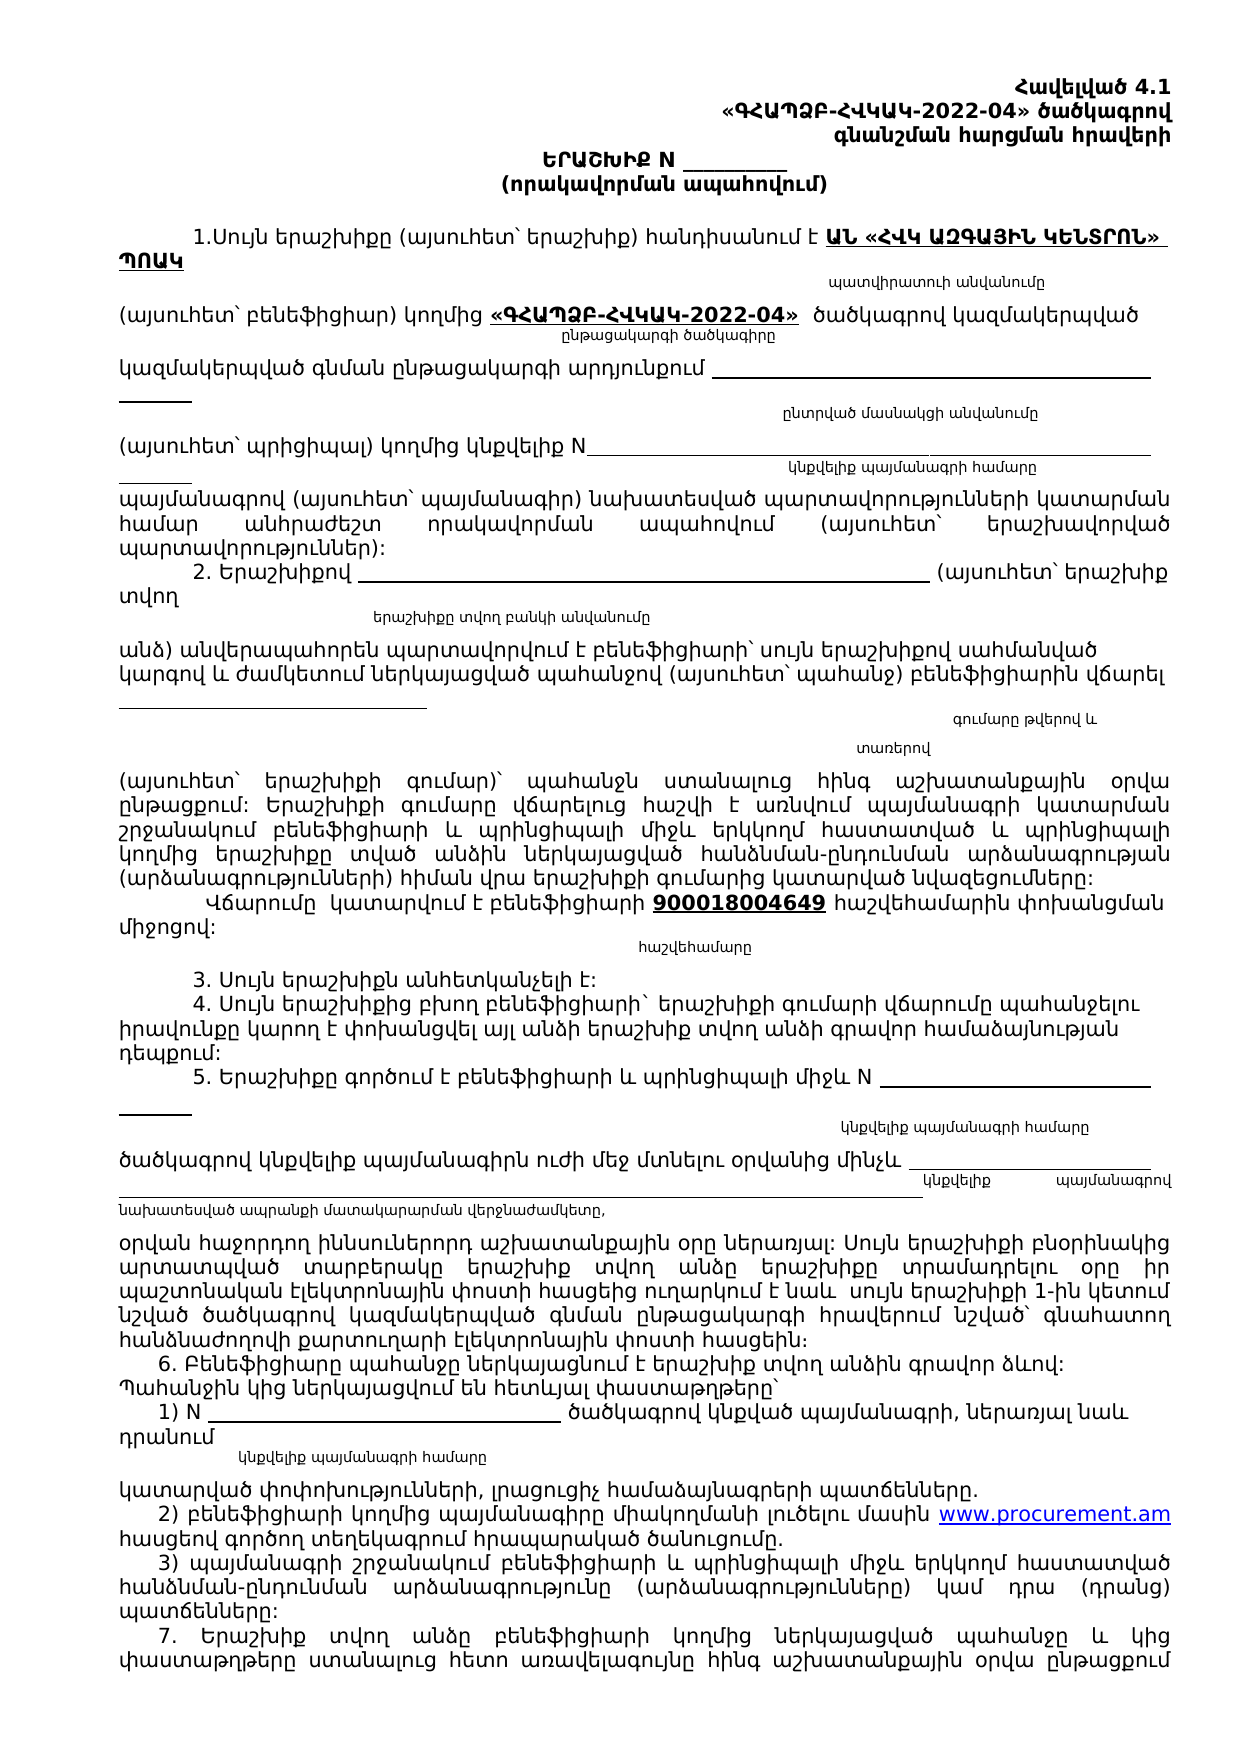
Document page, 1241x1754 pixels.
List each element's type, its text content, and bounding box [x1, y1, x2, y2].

text կնքվելիք պայմանագրի համարը [118, 1449, 1171, 1478]
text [118, 1624, 1171, 1672]
text Վճարումը կատարվում է բենեֆիցիարի 900018004649 հաշվեհամարին փոխանցման միջոցով: [118, 891, 1171, 939]
text (այսուհետ՝ բենեֆիցիար) կողմից «ԳՀԱՊՁԲ-ՀՎԿԱԿ-2022-04» ծածկագրով կազմակերպված ընթացակարգի ծածկագիրը [118, 303, 1171, 356]
text 3) պայմանագրի շրջանակում բենեֆիցիարի և պրինցիպալի միջև երկկողմ հաստատված հանձնման-ընդունման արձանագրությունը (արձանագրությունները) կամ դրա (դրանց) պատճենները: [118, 1551, 1171, 1624]
text ԵՐԱՇԽԻՔ N __________ [118, 148, 1171, 172]
text կազմակերպված գնման ընթացակարգի արդյունքում [118, 356, 1171, 405]
text Հավելված 4.1 [118, 75, 1171, 99]
text 4. Սույն երաշխիքից բխող բենեֆիցիարի` երաշխիքի գումարի վճարումը պահանջելու իրավունքը կարող է փոխանցվել այլ անձի երաշխիք տվող անձի գրավոր համաձայնության դեպքում: [118, 992, 1171, 1065]
text 1.Սույն երաշխիքը (այսուհետ՝ երաշխիք) հանդիսանում է ԱՆ «ՀՎԿ ԱԶԳԱՅԻՆ ԿԵՆՏՐՈՆ» ՊՈԱԿ [118, 225, 1171, 274]
text (որակավորման ապահովում) [118, 172, 1171, 196]
text գնանշման հարցման հրավերի [118, 123, 1171, 148]
text 1) N ծածկագրով կնքված պայմանագրի, ներառյալ նաև դրանում [118, 1400, 1171, 1449]
text գումարը թվերով և տառերով [856, 711, 1171, 769]
text ընտրված մասնակցի անվանումը [118, 405, 1171, 434]
text 2) բենեֆիցիարի կողմից պայմանագիրը միակողմանի լուծելու մասին www.procurement.am հասցեով գործող տեղեկագրում հրապարակած ծանուցումը. [118, 1502, 1171, 1551]
text (այսուհետ՝ երաշխիքի գումար)՝ պահանջն ստանալուց հինգ աշխատանքային օրվա ընթացքում: Երաշխիքի գումարը վճարելուց հաշվի է առնվում պայմանագրի կատարման շրջանակում բենեֆիցիարի և պրինցիպալի միջև երկկողմ հաստատված և պրինցիպալի կողմից երաշխիքը տված անձին ներկայացված հանձնման-ընդունման արձանագրության (արձանագրությունների) հիման վրա երաշխիքի գումարից կատարված նվազեցումները: [118, 769, 1171, 891]
text կատարված փոփոխությունների, լրացուցիչ համաձայնագրերի պատճենները. [118, 1478, 1171, 1502]
list օրվան հաջորդող իննսուներորդ աշխատանքային օրը ներառյալ: Սույն երաշխիքի բնօրինակից արտատպված տարբերակը երաշխիք տվող անձը երաշխիքը տրամադրելու օրը իր պաշտոնական էլեկտրոնային փոստի հասցեից ուղարկում է նաև սույն երաշխիքի 1-ին կետում նշված ծածկագրով կազմակերպված գնման ընթացակարգի հրավերում նշված՝ գնահատող հանձնաժողովի քարտուղարի էլեկտրոնային փոստի հասցեին։ [118, 1231, 1171, 1352]
text «ԳՀԱՊՁԲ-ՀՎԿԱԿ-2022-04» ծածկագրով [118, 99, 1171, 123]
text պատվիրատուի անվանումը [708, 274, 1171, 303]
text 6. Բենեֆիցիարը պահանջը ներկայացնում է երաշխիք տվող անձին գրավոր ձևով: Պահանջին կից ներկայացվում են հետևյալ փաստաթղթերը՝ [118, 1352, 1171, 1400]
text պայմանագրով (այսուհետ՝ պայմանագիր) նախատեսված պարտավորությունների կատարման համար անհրաժեշտ որակավորման ապահովում (այսուհետ՝ երաշխավորված պարտավորություններ): [118, 487, 1171, 560]
text 3. Սույն երաշխիքն անհետկանչելի է: [118, 968, 1171, 992]
list ծածկագրով կնքվելիք պայմանագիրն ուժի մեջ մտնելու օրվանից մինչև կնքվելիք պայմանագրով նախատեսված ապրանքի մատակարարման վերջնաժամկետը, [118, 1148, 1171, 1231]
text 5. Երաշխիքը գործում է բենեֆիցիարի և պրինցիպալի միջև N [118, 1065, 1171, 1119]
text երաշխիքը տվող բանկի անվանումը [118, 609, 1171, 638]
text (այսուհետ՝ պրիցիպալ) կողմից կնքվելիք N կնքվելիք պայմանագրի համարը [118, 434, 1171, 487]
text անձ) անվերապահորեն պարտավորվում է բենեֆիցիարի՝ սույն երաշխիքով սահմանված կարգով և ժամկետում ներկայացված պահանջով (այսուհետ՝ պահանջ) բենեֆիցիարին վճարել [118, 638, 1171, 711]
text հաշվեհամարը [192, 939, 1171, 968]
text կնքվելիք պայմանագրի համարը [118, 1119, 1171, 1148]
text 2. Երաշխիքով (այսուհետ՝ երաշխիք տվող [118, 560, 1171, 609]
